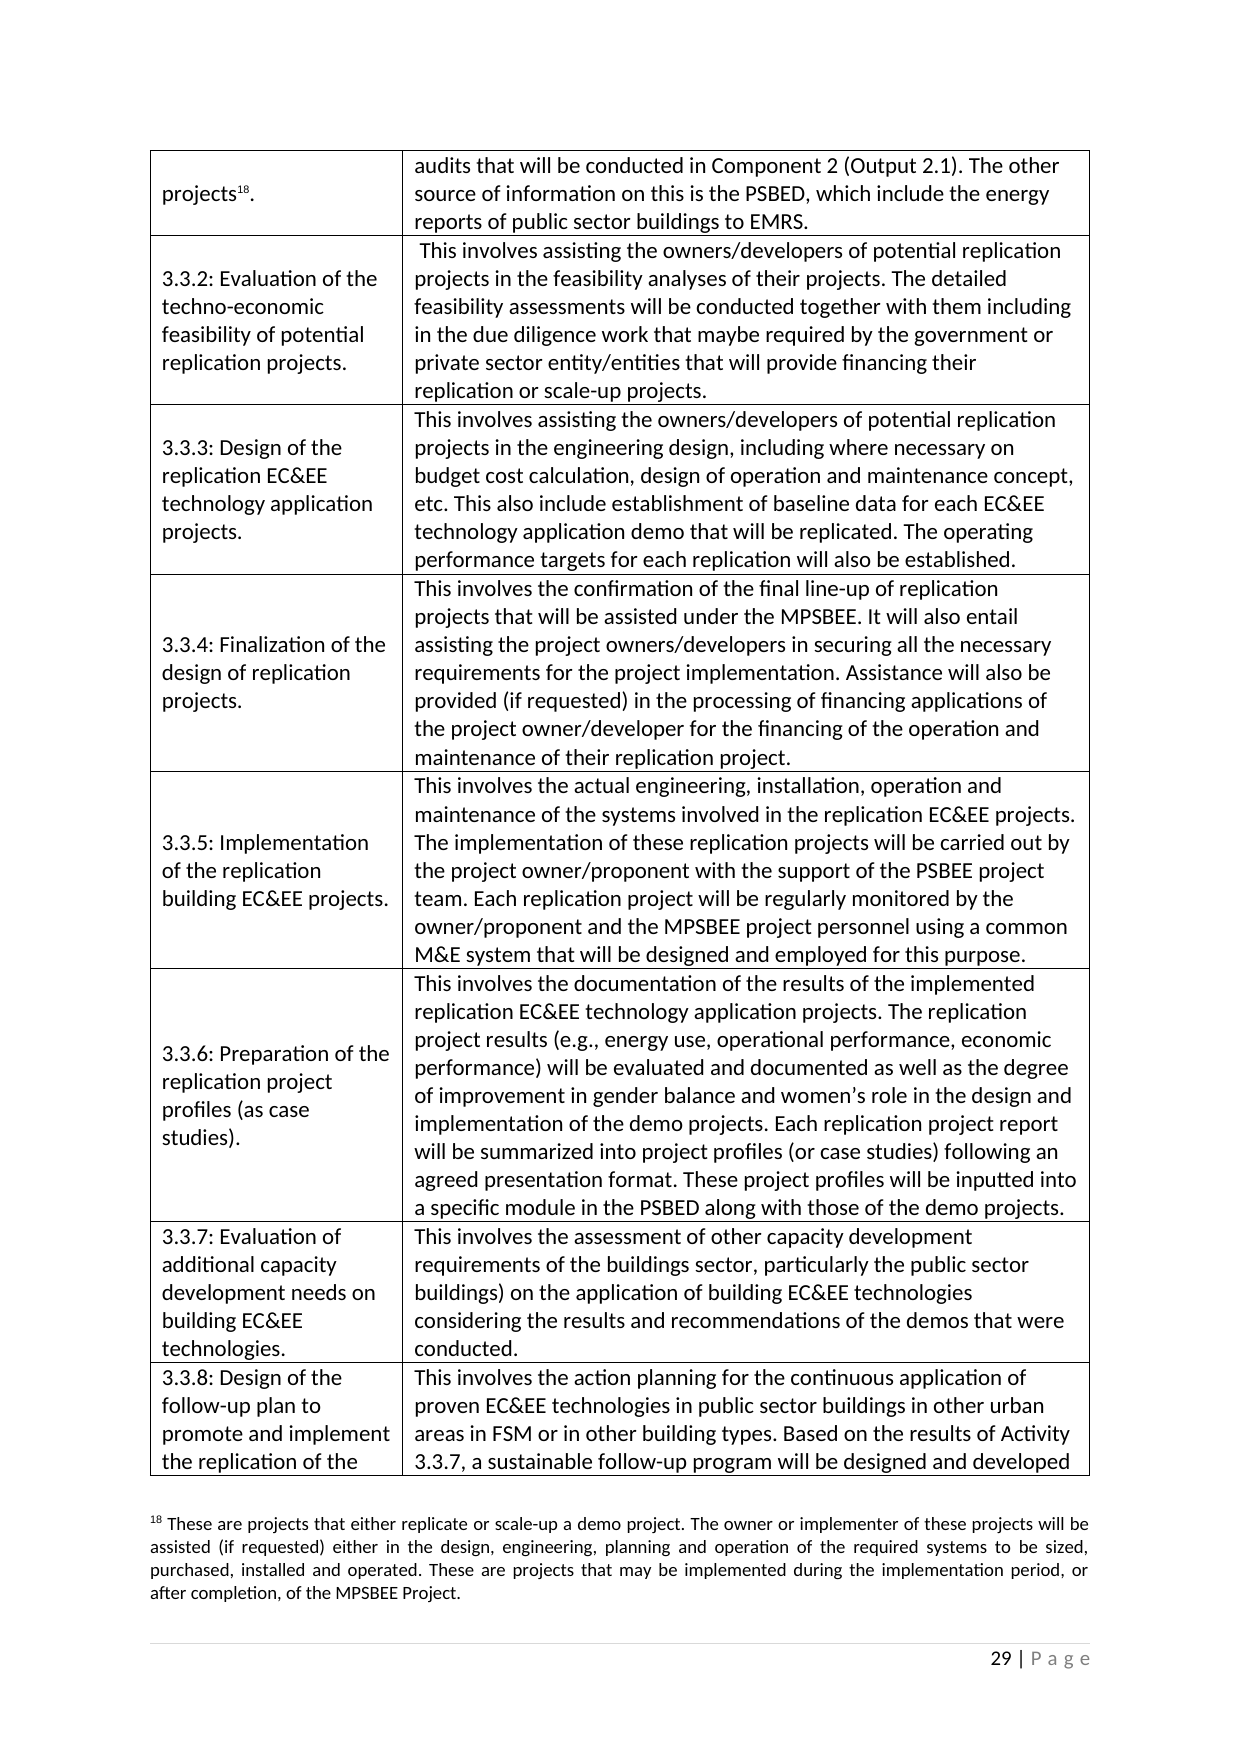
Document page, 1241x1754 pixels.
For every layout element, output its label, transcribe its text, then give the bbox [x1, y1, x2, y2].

table_cell This involves the assessment of other capacity development requirements of the buildings sector, particularly the public sector buildings) on the application of building EC&EE technologies considering the results and recommendations of the demos that were conducted. [403, 1222, 1089, 1362]
table_cell This involves assisting the owners/developers of potential replication projects in the feasibility analyses of their projects. The detailed feasibility assessments will be conducted together with them including in the due diligence work that maybe required by the government or private sector entity/entities that will provide financing their replication or scale-up projects. [403, 236, 1089, 404]
table_cell 3.3.5: Implementation of the replication building EC&EE projects. [151, 772, 402, 968]
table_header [151, 151, 402, 235]
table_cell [151, 1363, 402, 1475]
table_cell 3.3.6: Preparation of the replication project profiles (as case studies). [151, 969, 402, 1221]
table_cell 3.3.4: Finalization of the design of replication projects. [151, 575, 402, 771]
table_cell 3.3.2: Evaluation of the techno-economic feasibility of potential replication projects. [151, 236, 402, 404]
table_cell This involves the documentation of the results of the implemented replication EC&EE technology application projects. The replication project results (e.g., energy use, operational performance, economic performance) will be evaluated and documented as well as the degree of improvement in gender balance and women’s role in the design and implementation of the demo projects. Each replication project report will be summarized into project profiles (or case studies) following an agreed presentation format. These project profiles will be inputted into a specific module in the PSBED along with those of the demo projects. [403, 969, 1089, 1221]
table_cell 3.3.7: Evaluation of additional capacity development needs on building EC&EE technologies. [151, 1222, 402, 1362]
table_cell This involves the confirmation of the final line-up of replication projects that will be assisted under the MPSBEE. It will also entail assisting the project owners/developers in securing all the necessary requirements for the project implementation. Assistance will also be provided (if requested) in the processing of financing applications of the project owner/developer for the financing of the operation and maintenance of their replication project. [403, 575, 1089, 771]
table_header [403, 151, 1089, 235]
table_cell 3.3.3: Design of the replication EC&EE technology application projects. [151, 405, 402, 573]
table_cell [403, 1363, 1089, 1475]
table_cell This involves the actual engineering, installation, operation and maintenance of the systems involved in the replication EC&EE projects. The implementation of these replication projects will be carried out by the project owner/proponent with the support of the PSBEE project team. Each replication project will be regularly monitored by the owner/proponent and the MPSBEE project personnel using a common M&E system that will be designed and employed for this purpose. [403, 772, 1089, 968]
table_cell This involves assisting the owners/developers of potential replication projects in the engineering design, including where necessary on budget cost calculation, design of operation and maintenance concept, etc. This also include establishment of baseline data for each EC&EE technology application demo that will be replicated. The operating performance targets for each replication will also be established. [403, 405, 1089, 573]
